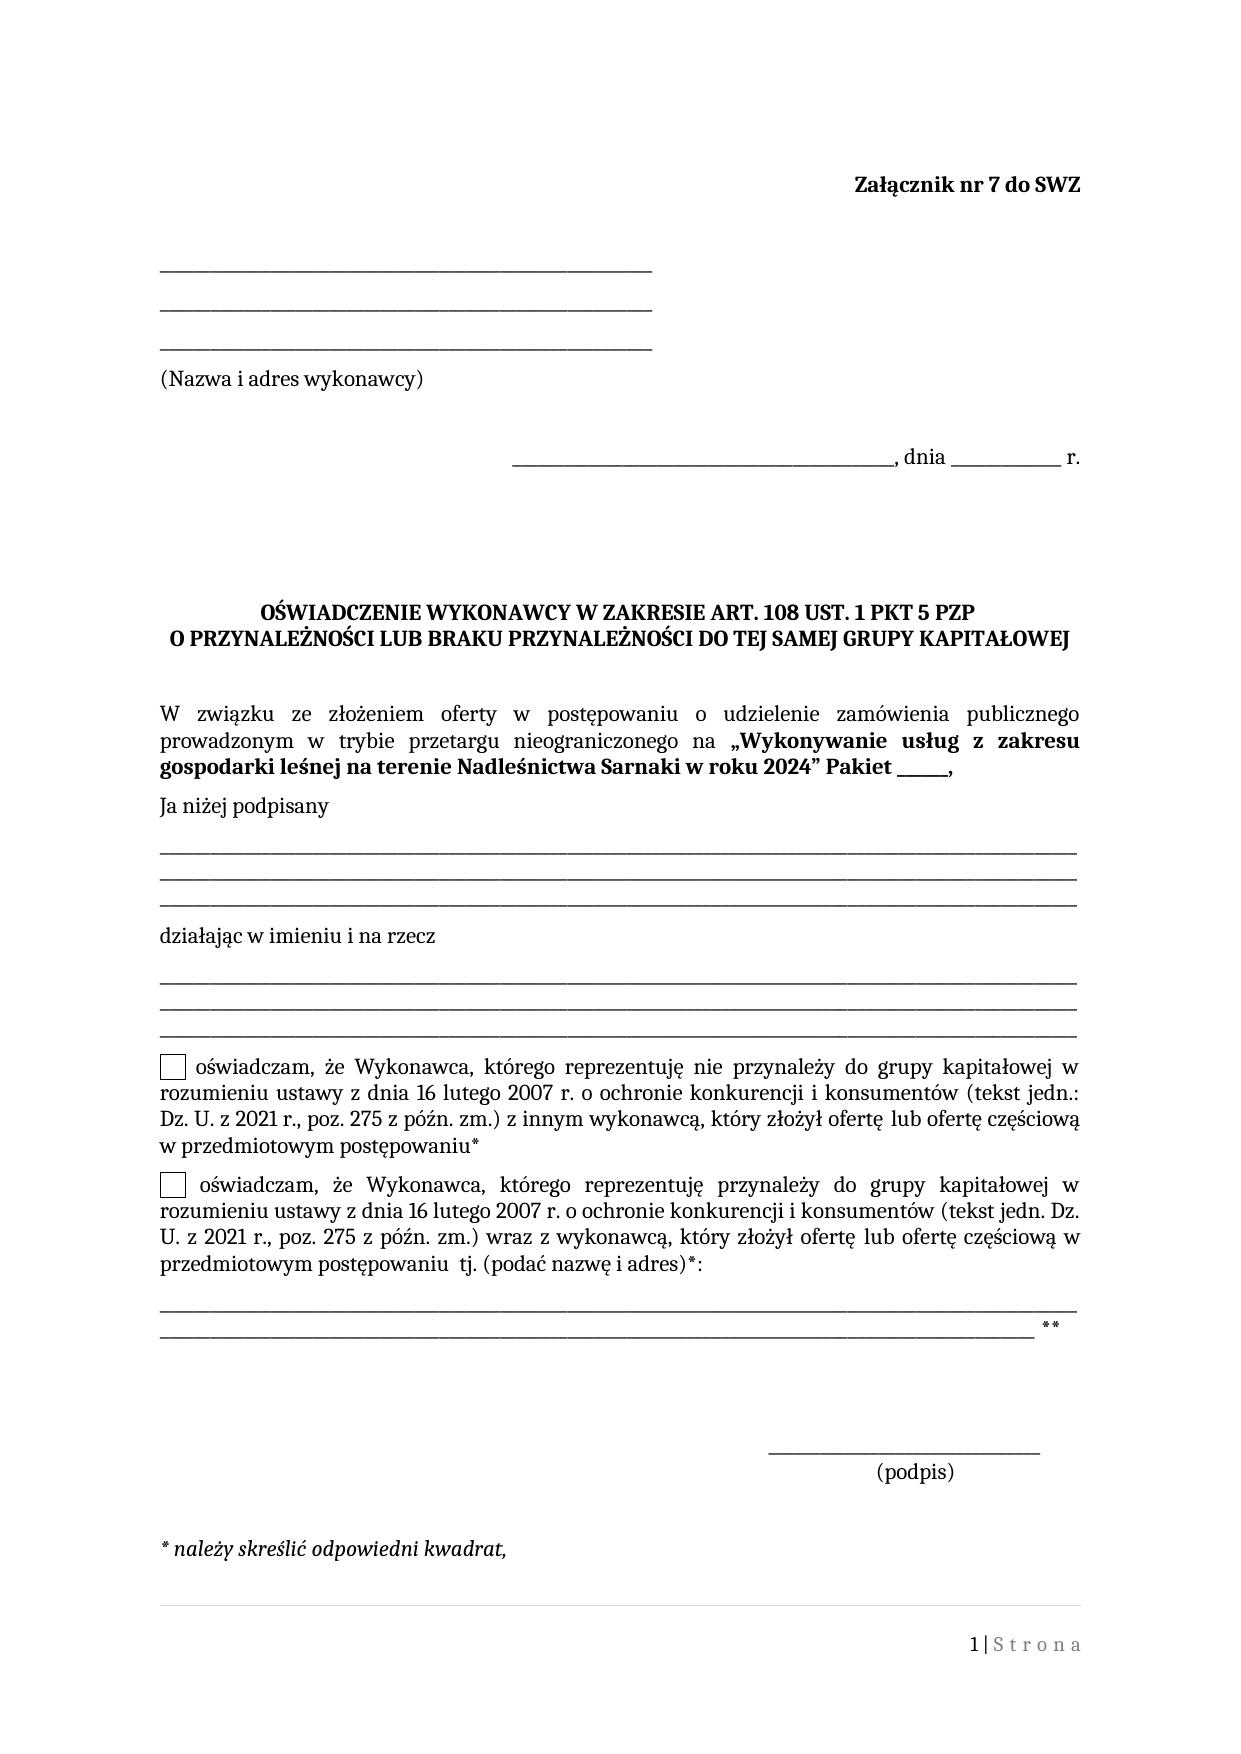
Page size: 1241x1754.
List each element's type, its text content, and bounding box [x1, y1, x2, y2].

text __________________________________________________________ [159, 250, 1081, 276]
text __________________________________________________________ [159, 288, 1081, 315]
text __________________________________________________________ [159, 327, 1081, 354]
text Załącznik nr 7 do SWZ [159, 172, 1081, 198]
text ________________________________ (podpis) [750, 1432, 1081, 1485]
text ____________________________________________________________________________________________________________________________________________________________________________________________________________________________________________________________________________________________________________________________________ [159, 831, 1081, 911]
text ___________________________________________________________________________________________________________________________________________________________________________________________________________________ ** [159, 1289, 1081, 1342]
text oświadczam, że Wykonawca, którego reprezentuję przynależy do grupy kapitałowej w rozumieniu ustawy z dnia 16 lutego 2007 r. o ochronie konkurencji i konsumentów (tekst jedn. Dz. U. z 2021 r., poz. 275 z późn. zm.) wraz z wykonawcą, który złożył ofertę lub ofertę częściową w przedmiotowym postępowaniu tj. (podać nazwę i adres)*: [159, 1171, 1081, 1277]
text oświadczam, że Wykonawca, którego reprezentuję nie przynależy do grupy kapitałowej w rozumieniu ustawy z dnia 16 lutego 2007 r. o ochronie konkurencji i konsumentów (tekst jedn.: Dz. U. z 2021 r., poz. 275 z późn. zm.) z innym wykonawcą, który złożył ofertę lub ofertę częściową w przedmiotowym postępowaniu* [159, 1053, 1081, 1159]
text W związku ze złożeniem oferty w postępowaniu o udzielenie zamówienia publicznego prowadzonym w trybie przetargu nieograniczonego na „Wykonywanie usług z zakresu gospodarki leśnej na terenie Nadleśnictwa Sarnaki w roku 2024” Pakiet ______, [159, 701, 1081, 780]
text _____________________________________________, dnia _____________ r. [159, 444, 1081, 470]
text (Nazwa i adres wykonawcy) [159, 366, 1081, 393]
text działając w imieniu i na rzecz [159, 923, 1081, 949]
text Ja niżej podpisany [159, 793, 1081, 819]
text * należy skreślić odpowiedni kwadrat, [159, 1536, 1081, 1563]
text OŚWIADCZENIE WYKONAWCY W ZAKRESIE ART. 108 UST. 1 PKT 5 PZP O PRZYNALEŻNOŚCI LUB BRAKU PRZYNALEŻNOŚCI DO TEJ SAMEJ GRUPY KAPITAŁOWEJ [159, 599, 1081, 652]
text ____________________________________________________________________________________________________________________________________________________________________________________________________________________________________________________________________________________________________________________________________ [159, 962, 1081, 1041]
